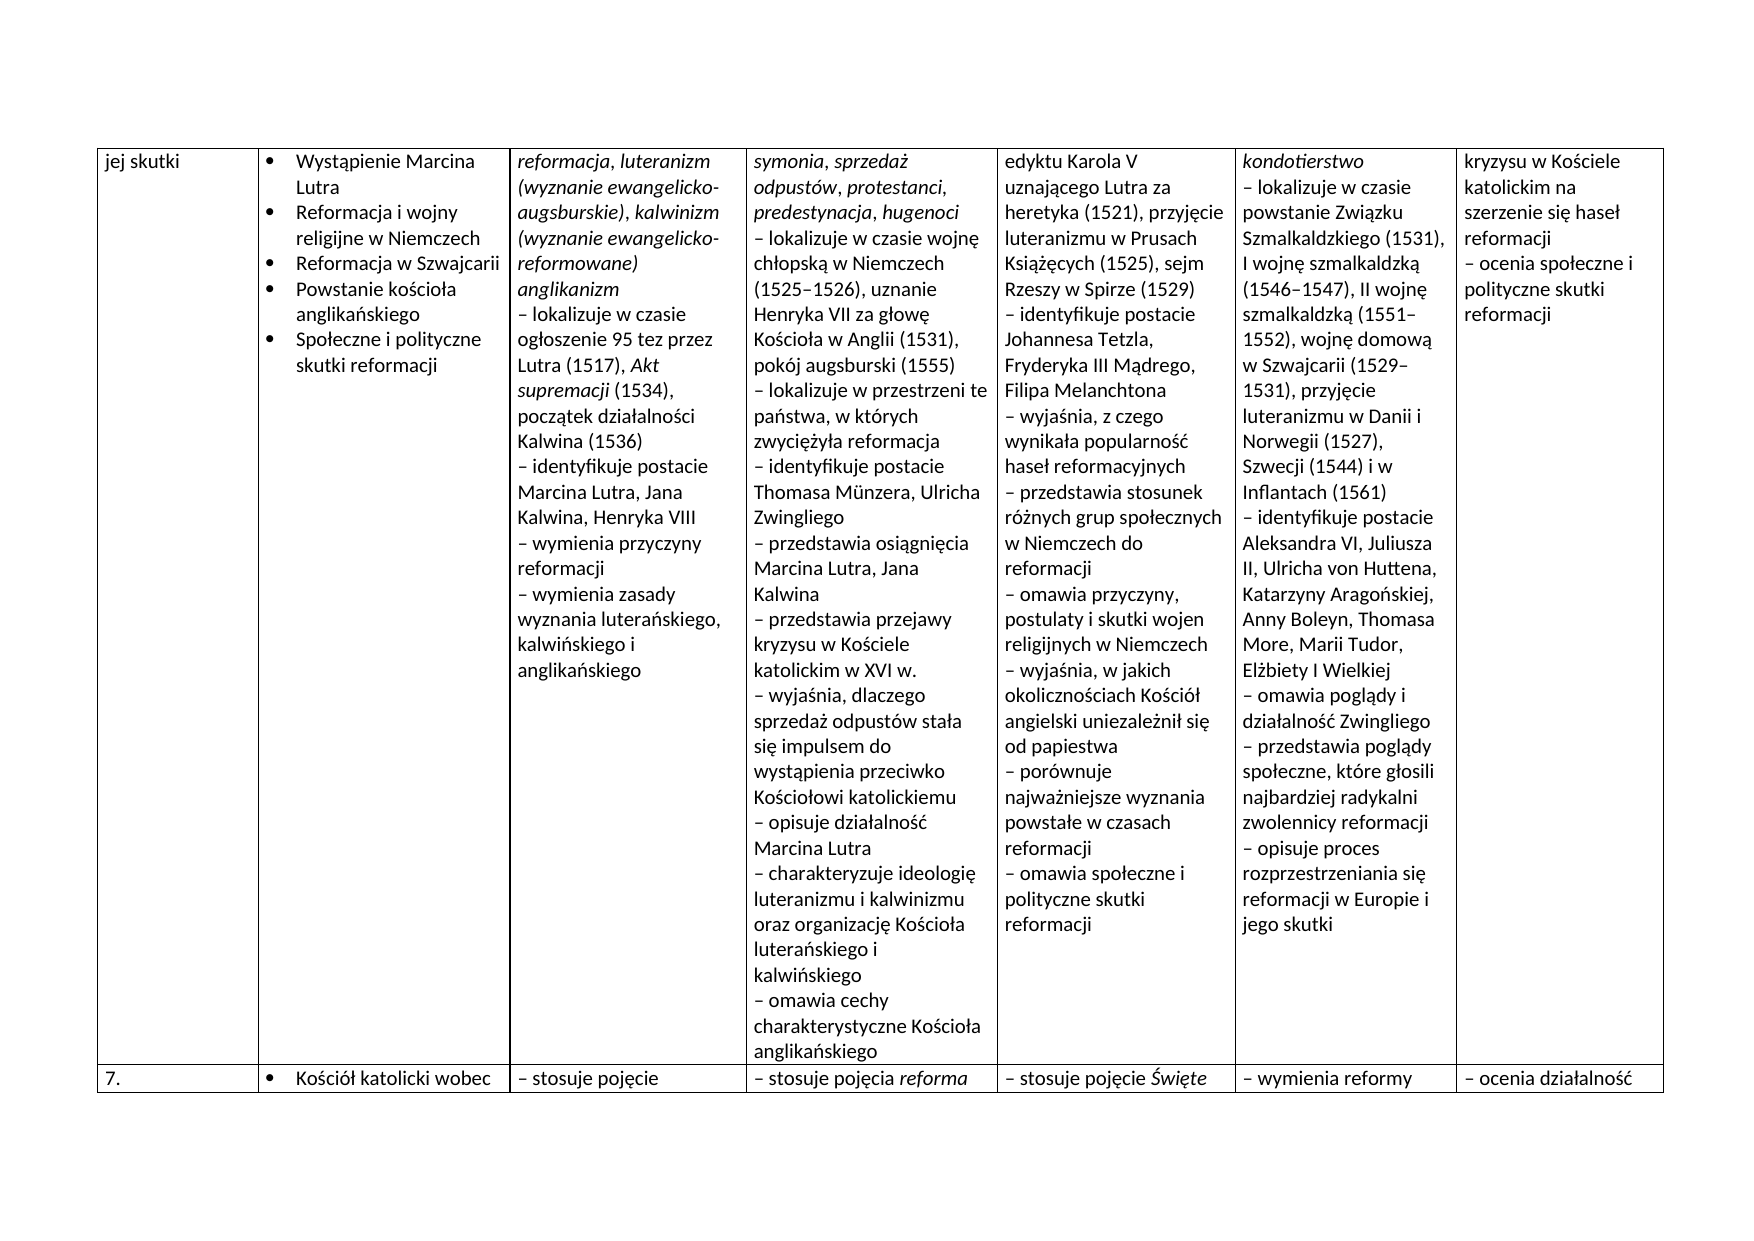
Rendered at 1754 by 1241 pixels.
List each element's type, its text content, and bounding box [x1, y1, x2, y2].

table_cell 7. Kontrreformacja [98, 1065, 258, 1092]
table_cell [259, 1065, 509, 1092]
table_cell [98, 149, 258, 1064]
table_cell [1236, 1065, 1456, 1092]
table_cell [1457, 1065, 1663, 1092]
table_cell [998, 1065, 1235, 1092]
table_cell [1457, 149, 1663, 1064]
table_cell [259, 149, 509, 1064]
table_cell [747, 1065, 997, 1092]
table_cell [511, 1065, 746, 1092]
